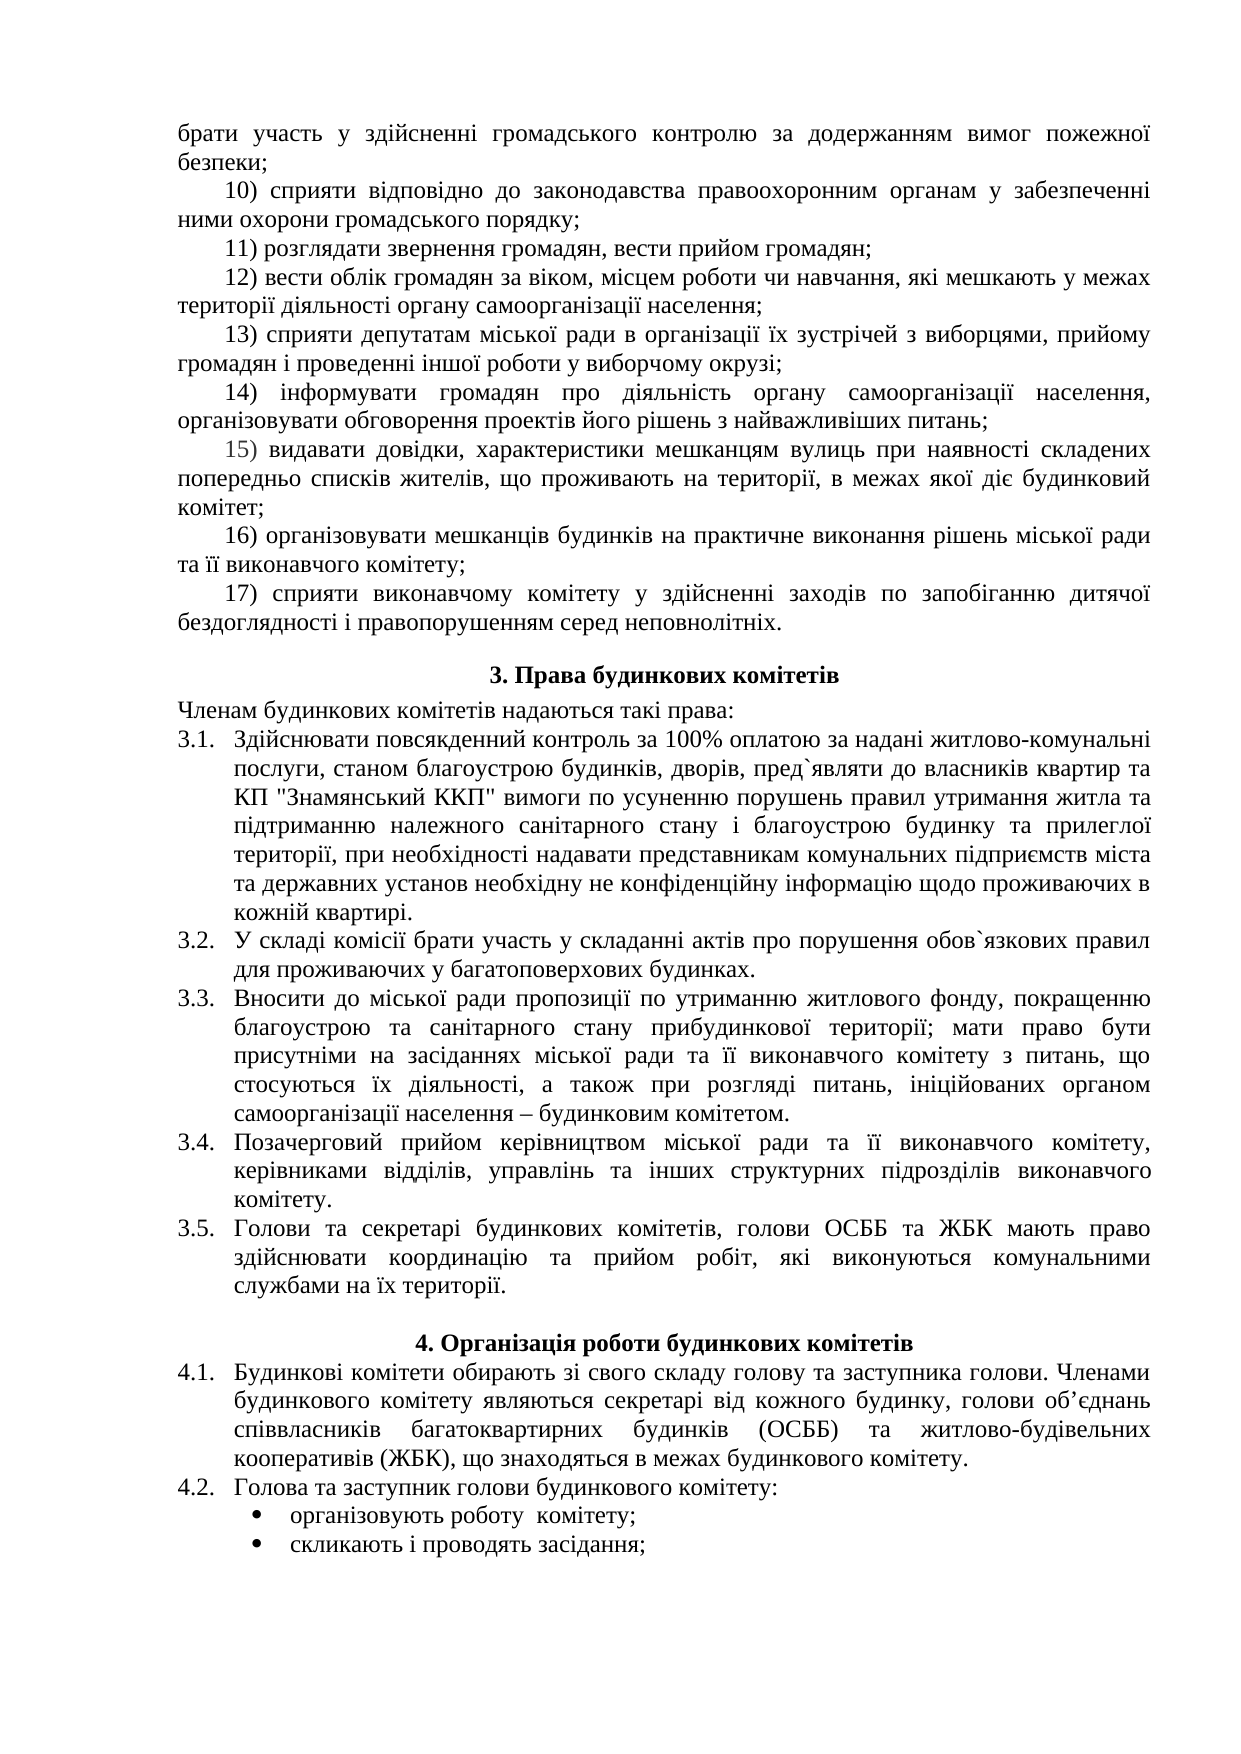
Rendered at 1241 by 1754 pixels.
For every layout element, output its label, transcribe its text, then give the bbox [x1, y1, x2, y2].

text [177, 118, 1152, 176]
list Голови та секретарі будинкових комітетів, голови ОСББ та ЖБК мають право здійснювати координацію та прийом робіт, які виконуються комунальними службами на їх території. [177, 1213, 1152, 1299]
text 16) організовувати мешканців будинків на практичне виконання рішень міської ради та її виконавчого комітету; [177, 521, 1152, 578]
text 17) сприяти виконавчому комітету у здійсненні заходів по запобіганню дитячої бездоглядності і правопорушенням серед неповнолітніх. [177, 578, 1152, 636]
text 4. Організація роботи будинкових комітетів [177, 1328, 1152, 1357]
list Будинкові комітети обирають зі свого складу голову та заступника голови. Членами будинкового комітету являються секретарі від кожного будинку, голови об’єднань співвласників багатоквартирних будинків (ОСББ) та житлово-будівельних кооперативів (ЖБК), що знаходяться в межах будинкового комітету. [177, 1357, 1152, 1472]
list Позачерговий прийом керівництвом міської ради та її виконавчого комітету, керівниками відділів, управлінь та інших структурних підрозділів виконавчого комітету. [177, 1127, 1152, 1213]
text 3. Права будинкових комітетів [177, 661, 1152, 689]
text 13) сприяти депутатам міської ради в організації їх зустрічей з виборцями, прийому громадян і проведенні іншої роботи у виборчому окрузі; [177, 319, 1152, 377]
text Членам будинкових комітетів надаються такі права: [177, 696, 1152, 724]
text 12) вести облік громадян за віком, місцем роботи чи навчання, які мешкають у межах території діяльності органу самоорганізації населення; [177, 262, 1152, 319]
text 15) видавати довідки, характеристики мешканцям вулиць при наявності складених попередньо списків жителів, що проживають на території, в межах якої діє будинковий комітет; [177, 434, 1152, 521]
list організовують роботу комітету; [252, 1501, 1152, 1529]
text 10) сприяти відповідно до законодавства правоохоронним органам у забезпеченні ними охорони громадського порядку; [177, 176, 1152, 233]
list У складі комісії брати участь у складанні актів про порушення обов`язкових правил для проживаючих у багатоповерхових будинках. [177, 926, 1152, 983]
text 11) розглядати звернення громадян, вести прийом громадян; [177, 233, 1152, 262]
text 14) інформувати громадян про діяльність органу самоорганізації населення, організовувати обговорення проектів його рішень з найважливіших питань; [177, 377, 1152, 434]
list Голова та заступник голови будинкового комітету: [177, 1472, 1152, 1501]
list скликають і проводять засідання; [252, 1529, 1152, 1558]
list Здійснювати повсякденний контроль за 100% оплатою за надані житлово-комунальні послуги, станом благоустрою будинків, дворів, пред`являти до власників квартир та КП "Знамянський ККП" вимоги по усуненню порушень правил утримання житла та підтриманню належного санітарного стану і благоустрою будинку та прилеглої території, при необхідності надавати представникам комунальних підприємств міста та державних установ необхідну не конфіденційну інформацію щодо проживаючих в кожній квартирі. [177, 724, 1152, 926]
list Вносити до міської ради пропозиції по утриманню житлового фонду, покращенню благоустрою та санітарного стану прибудинкової території; мати право бути присутніми на засіданнях міської ради та її виконавчого комітету з питань, що стосуються їх діяльності, а також при розгляді питань, ініційованих органом самоорганізації населення – будинковим комітетом. [177, 983, 1152, 1127]
